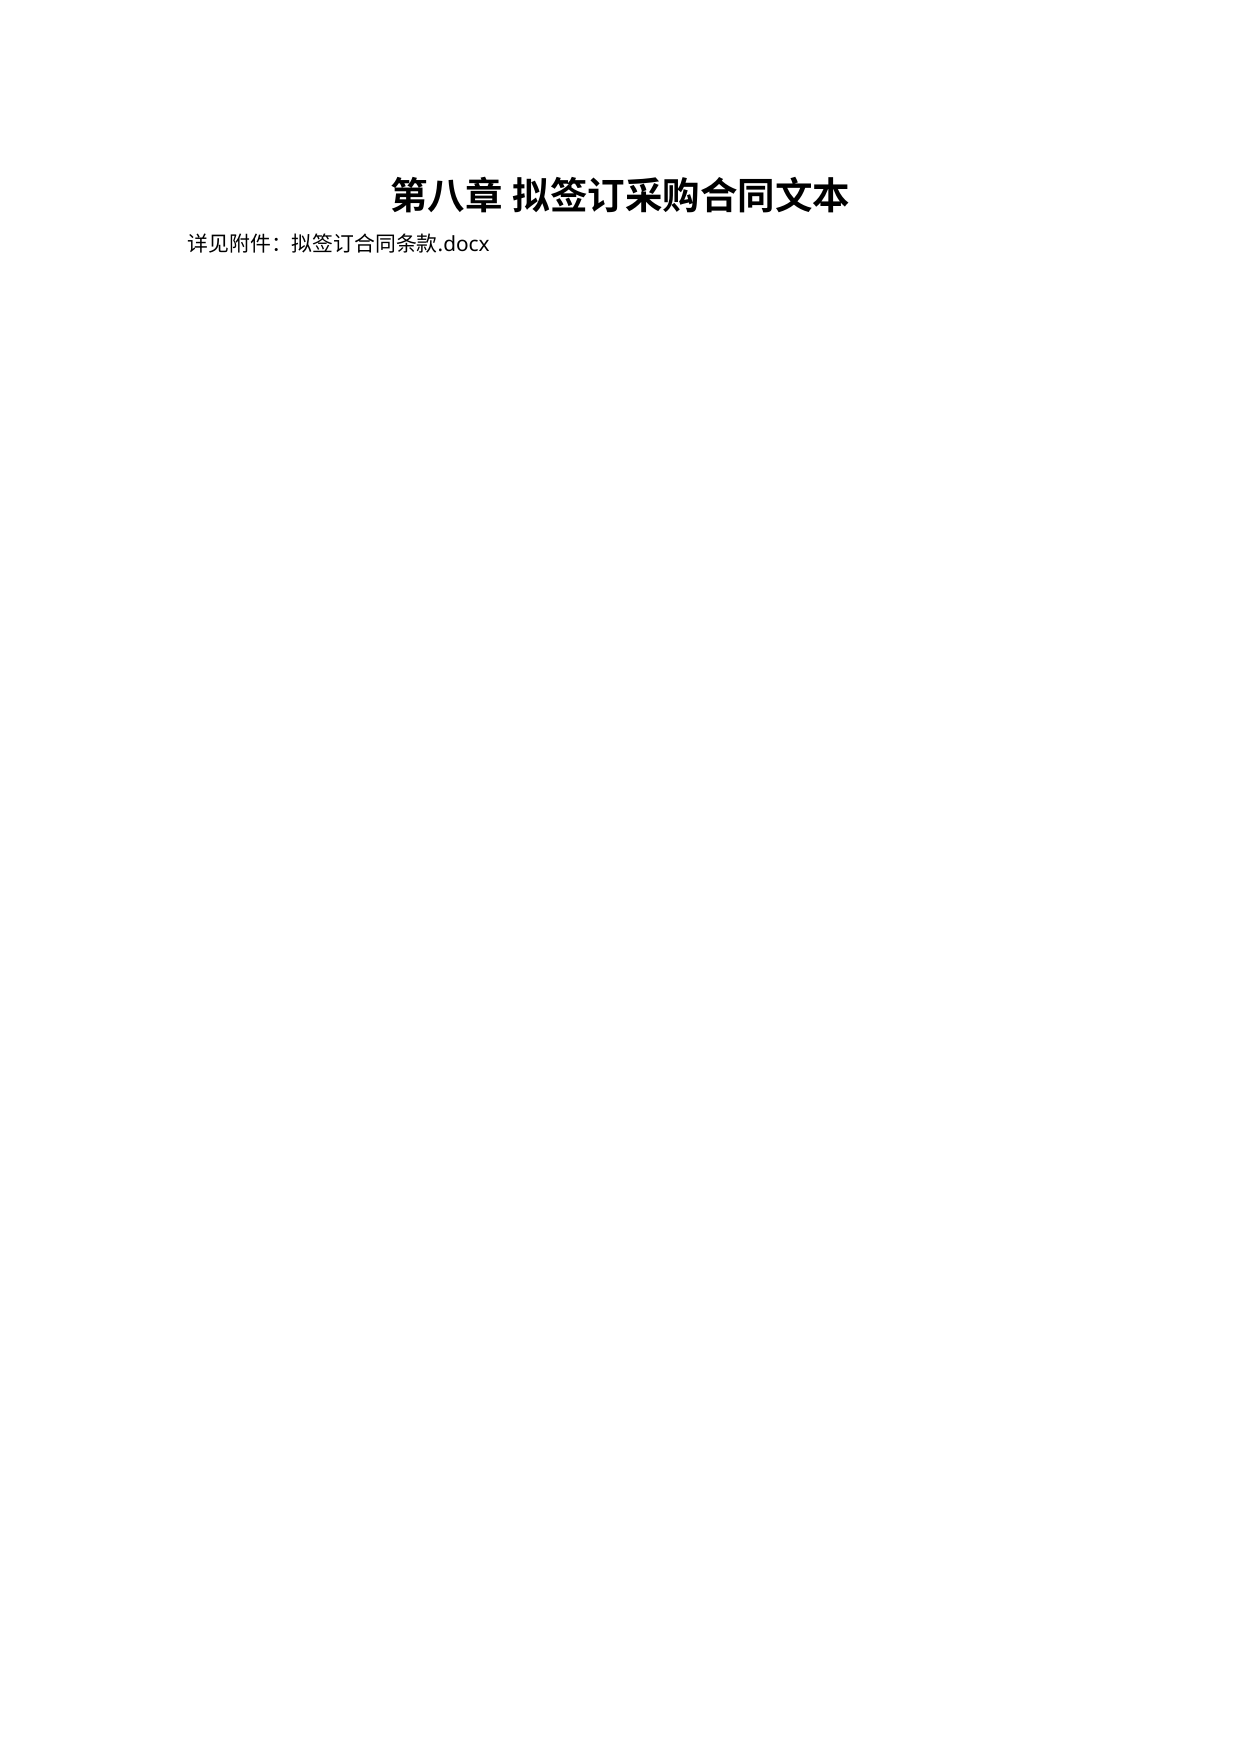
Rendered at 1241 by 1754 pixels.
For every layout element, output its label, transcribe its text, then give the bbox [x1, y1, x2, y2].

text 第八章 拟签订采购合同文本 [187, 162, 1053, 227]
text 详见附件：拟签订合同条款.docx [187, 227, 1053, 259]
